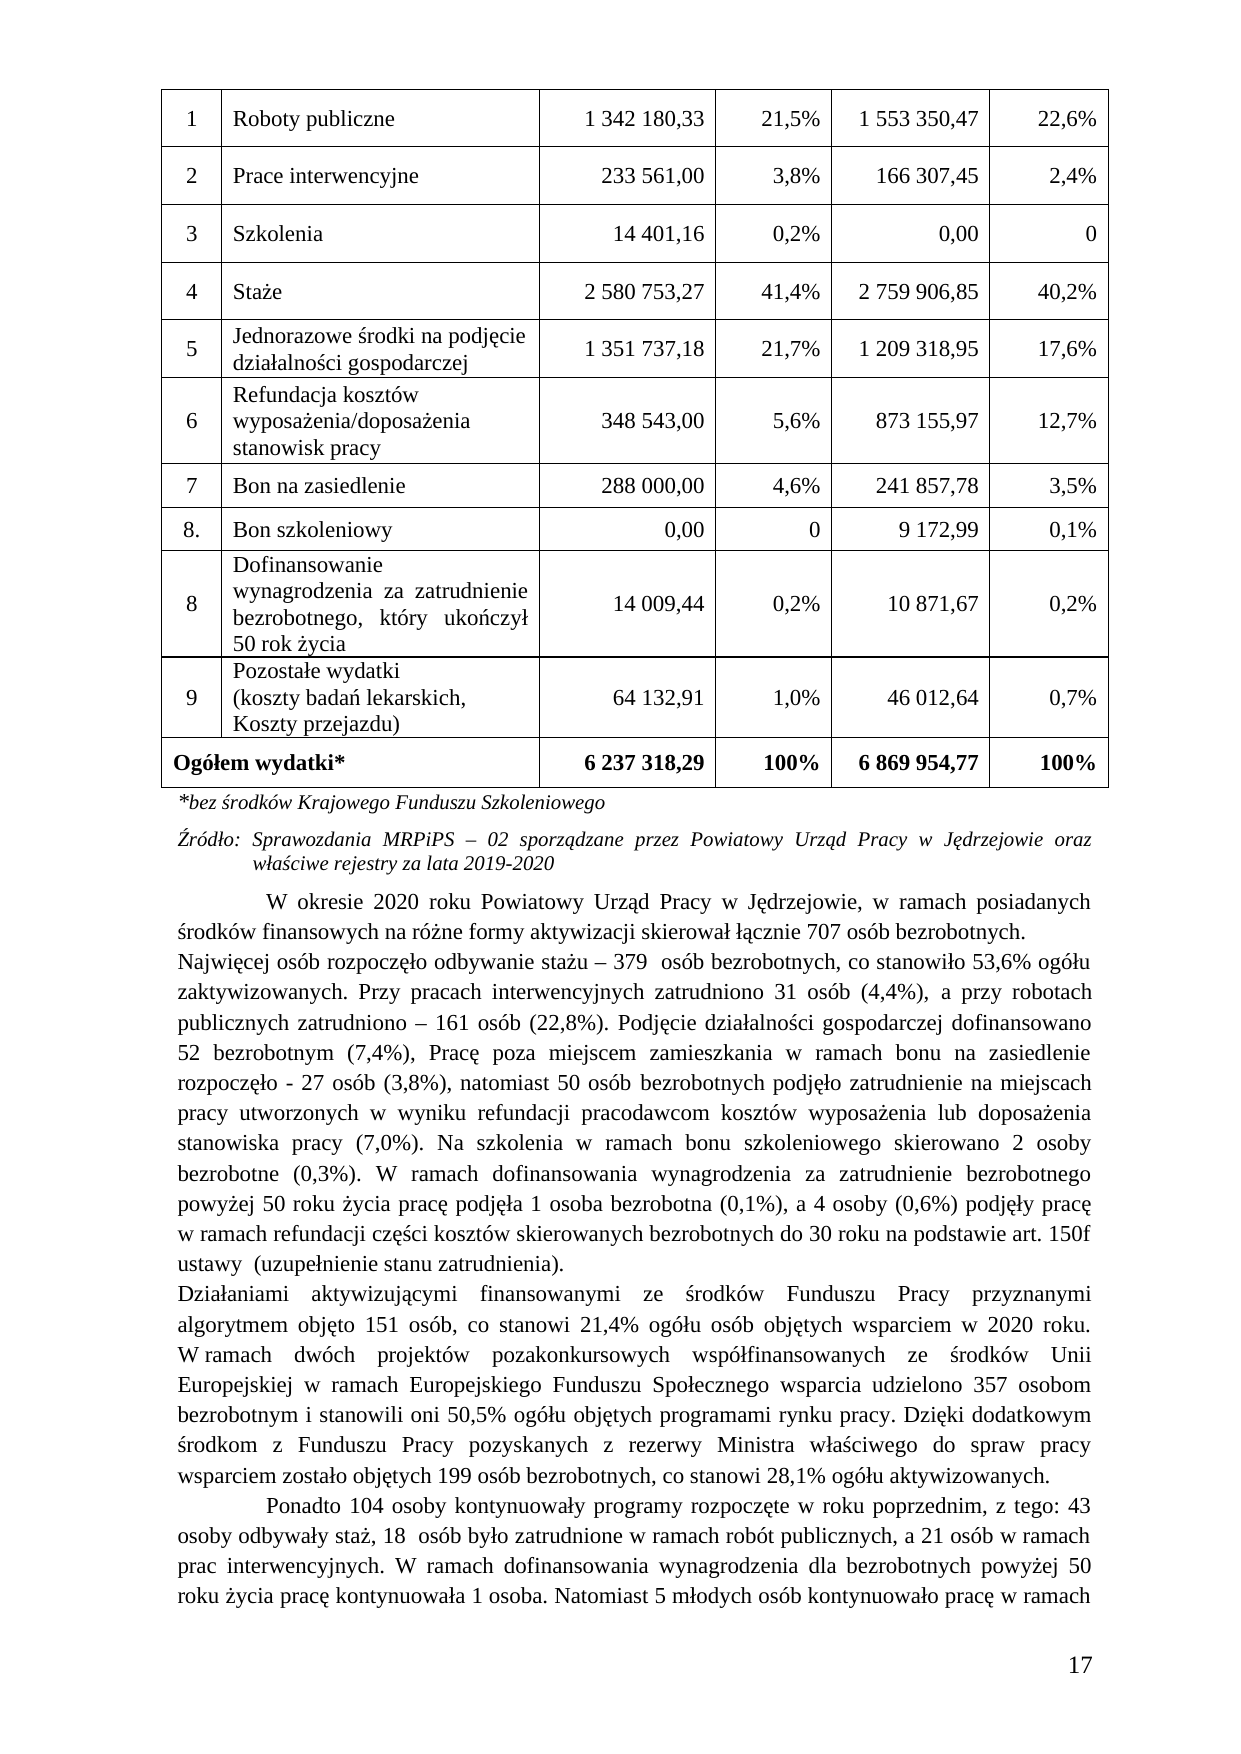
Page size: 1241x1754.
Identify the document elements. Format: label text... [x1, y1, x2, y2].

table_cell 8 [162, 551, 221, 656]
table_cell 0,2% [990, 551, 1108, 656]
table_cell Szkolenia [222, 205, 539, 262]
table_cell 0,00 [832, 205, 989, 262]
text Najwięcej osób rozpoczęło odbywanie stażu – 379 osób bezrobotnych, co stanowiło 53,6% ogółu zaktywizowanych. Przy pracach interwencyjnych zatrudniono 31 osób (4,4%), a przy robotach publicznych zatrudniono – 161 osób (22,8%). Podjęcie działalności gospodarczej dofinansowano 52 bezrobotnym (7,4%), Pracę poza miejscem zamieszkania w ramach bonu na zasiedlenie rozpoczęło - 27 osób (3,8%), natomiast 50 osób bezrobotnych podjęło zatrudnienie na miejscach pracy utworzonych w wyniku refundacji pracodawcom kosztów wyposażenia lub doposażenia stanowiska pracy (7,0%). Na szkolenia w ramach bonu szkoleniowego skierowano 2 osoby bezrobotne (0,3%). W ramach dofinansowania wynagrodzenia za zatrudnienie bezrobotnego powyżej 50 roku życia pracę podjęła 1 osoba bezrobotna (0,1%), a 4 osoby (0,6%) podjęły pracę w ramach refundacji części kosztów skierowanych bezrobotnych do 30 roku na podstawie art. 150f ustawy (uzupełnienie stanu zatrudnienia). [177, 948, 1092, 1277]
table_cell 1 342 180,33 [540, 90, 715, 146]
table_cell 0,2% [716, 205, 831, 262]
table_cell 2,4% [990, 147, 1108, 204]
table_cell 0,1% [990, 508, 1108, 550]
table_cell 3,5% [990, 464, 1108, 507]
table_cell 4,6% [716, 464, 831, 507]
table_cell Jednorazowe środki na podjęcie działalności gospodarczej [222, 320, 539, 377]
table_cell Pozostałe wydatki (koszty badań lekarskich, Koszty przejazdu) [222, 658, 539, 737]
table_cell 14 009,44 [540, 551, 715, 656]
table_cell 8. [162, 508, 221, 550]
table_cell 233 561,00 [540, 147, 715, 204]
table_cell 3,8% [716, 147, 831, 204]
table_cell 288 000,00 [540, 464, 715, 507]
table_cell 100% [716, 738, 831, 787]
table_cell 2 580 753,27 [540, 263, 715, 319]
table_cell 1 [162, 90, 221, 146]
table_cell 0 [716, 508, 831, 550]
text Działaniami aktywizującymi finansowanymi ze środków Funduszu Pracy przyznanymi algorytmem objęto 151 osób, co stanowi 21,4% ogółu osób objętych wsparciem w 2020 roku. W ramach dwóch projektów pozakonkursowych współfinansowanych ze środków Unii Europejskiej w ramach Europejskiego Funduszu Społecznego wsparcia udzielono 357 osobom bezrobotnym i stanowili oni 50,5% ogółu objętych programami rynku pracy. Dzięki dodatkowym środkom z Funduszu Pracy pozyskanych z rezerwy Ministra właściwego do spraw pracy wsparciem zostało objętych 199 osób bezrobotnych, co stanowi 28,1% ogółu aktywizowanych. [177, 1280, 1092, 1488]
text W okresie 2020 roku Powiatowy Urząd Pracy w Jędrzejowie, w ramach posiadanych środków finansowych na różne formy aktywizacji skierował łącznie 707 osób bezrobotnych. [177, 888, 1092, 944]
table_cell 6 869 954,77 [832, 738, 989, 787]
table_cell 5,6% [716, 378, 831, 463]
table_cell 348 543,00 [540, 378, 715, 463]
table_cell 41,4% [716, 263, 831, 319]
table_cell 1,0% [716, 658, 831, 737]
table_cell 0,2% [716, 551, 831, 656]
table_cell 0,00 [540, 508, 715, 550]
table_cell 4 [162, 263, 221, 319]
table_cell 2 [162, 147, 221, 204]
table_cell 10 871,67 [832, 551, 989, 656]
table_cell 14 401,16 [540, 205, 715, 262]
table_cell 64 132,91 [540, 658, 715, 737]
table_cell 1 209 318,95 [832, 320, 989, 377]
table_cell 6 237 318,29 [540, 738, 715, 787]
table_cell Refundacja kosztów wyposażenia/doposażenia stanowisk pracy [222, 378, 539, 463]
table_cell Bon na zasiedlenie [222, 464, 539, 507]
table_cell 873 155,97 [832, 378, 989, 463]
table_cell 2 759 906,85 [832, 263, 989, 319]
table_cell Dofinansowanie wynagrodzenia za zatrudnienie bezrobotnego, który ukończył 50 rok życia [222, 551, 539, 656]
table_cell 46 012,64 [832, 658, 989, 737]
table_cell 40,2% [990, 263, 1108, 319]
table_cell Bon szkoleniowy [222, 508, 539, 550]
table_cell 3 [162, 205, 221, 262]
table_cell 241 857,78 [832, 464, 989, 507]
table_cell 0,7% [990, 658, 1108, 737]
table_cell 17,6% [990, 320, 1108, 377]
table_cell 5 [162, 320, 221, 377]
table_cell 6 [162, 378, 221, 463]
table_cell 9 [162, 658, 221, 737]
table_cell Ogółem wydatki* [162, 738, 539, 787]
table_cell Prace interwencyjne [222, 147, 539, 204]
table_cell 21,7% [716, 320, 831, 377]
table_cell Roboty publiczne [222, 90, 539, 146]
table_cell 166 307,45 [832, 147, 989, 204]
table_cell 21,5% [716, 90, 831, 146]
table_cell 12,7% [990, 378, 1108, 463]
table_cell 1 553 350,47 [832, 90, 989, 146]
table_cell 7 [162, 464, 221, 507]
table_cell 1 351 737,18 [540, 320, 715, 377]
text Źródło: Sprawozdania MRPiPS – 02 sporządzane przez Powiatowy Urząd Pracy w Jędrzejowie oraz właściwe rejestry za lata 2019-2020 [177, 827, 1092, 875]
table_cell 100% [990, 738, 1108, 787]
table_cell 9 172,99 [832, 508, 989, 550]
table_cell 22,6% [990, 90, 1108, 146]
table_cell Staże [222, 263, 539, 319]
text *bez środków Krajowego Funduszu Szkoleniowego [177, 788, 1092, 814]
table_cell 0 [990, 205, 1108, 262]
